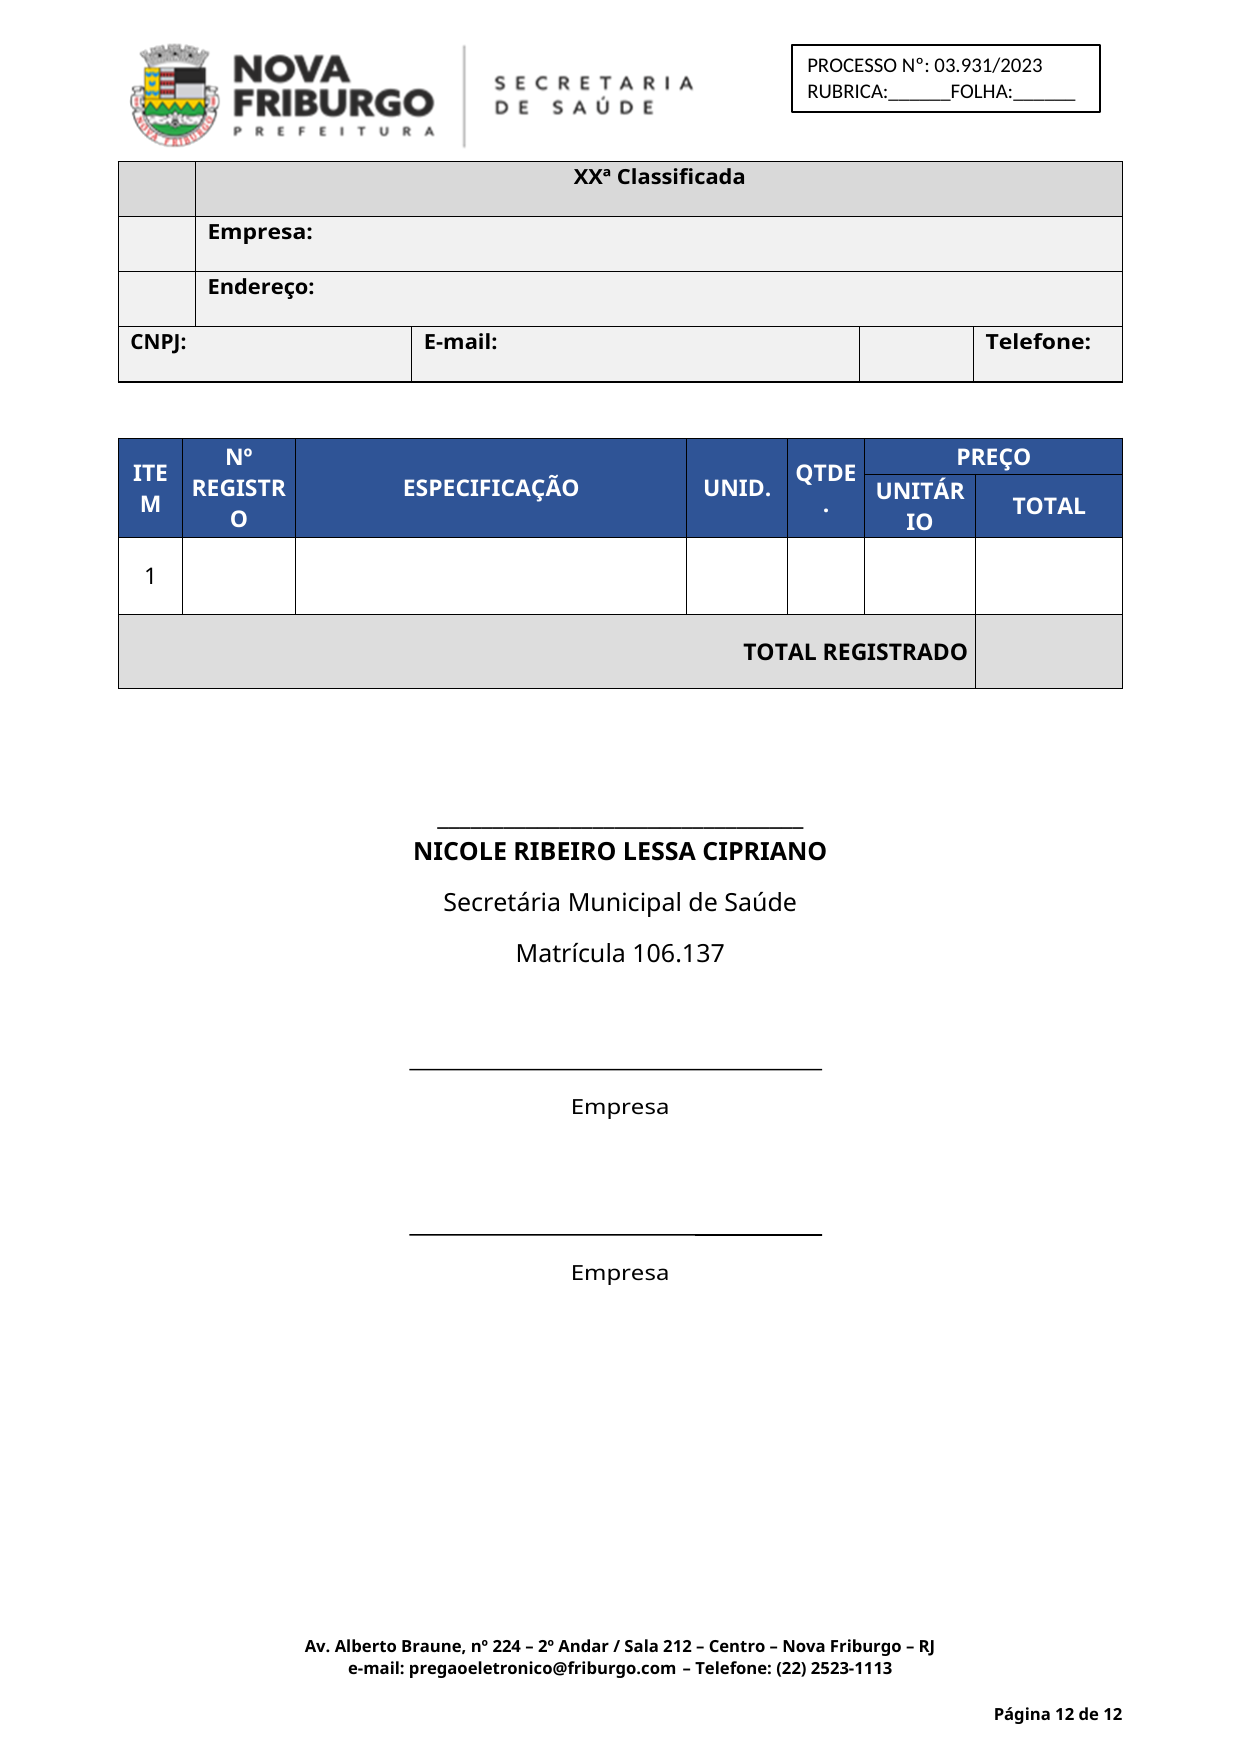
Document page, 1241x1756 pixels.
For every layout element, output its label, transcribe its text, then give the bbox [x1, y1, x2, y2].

table_cell Endereço: [196, 272, 1122, 326]
text Empresa [118, 1258, 1122, 1286]
table_cell UNITÁRIO [865, 475, 975, 537]
table_header ITEM [119, 439, 182, 537]
table_header [119, 162, 195, 216]
table_header QTDE. [788, 439, 864, 537]
text _________________________________ [118, 799, 1122, 833]
table_cell [296, 538, 686, 613]
picture [118, 36, 711, 161]
table_cell E-mail: [412, 327, 859, 381]
table_cell [860, 327, 973, 381]
table_header PREÇO [865, 439, 1122, 474]
table_cell 1 [119, 538, 182, 613]
table_cell [687, 538, 787, 613]
table_cell TOTAL [976, 475, 1122, 537]
table_cell Telefone: [974, 327, 1122, 381]
table_cell [183, 538, 295, 613]
text Secretária Municipal de Saúde [118, 884, 1122, 918]
table_cell [788, 538, 864, 613]
table_header ESPECIFICAÇÃO [296, 439, 686, 537]
table_header XXª Classificada [196, 162, 1122, 216]
table_cell [976, 538, 1122, 613]
table_cell [119, 217, 195, 271]
table_cell CNPJ: [119, 327, 411, 381]
table_cell TOTAL REGISTRADO [119, 615, 975, 688]
table_cell [119, 272, 195, 326]
table_header Nº REGISTRO [183, 439, 295, 537]
table_cell [976, 615, 1122, 688]
table_header UNID. [687, 439, 787, 537]
table_cell [865, 538, 975, 613]
text NICOLE RIBEIRO LESSA CIPRIANO [118, 833, 1122, 867]
text Matrícula 106.137 [118, 935, 1122, 969]
table_cell Empresa: [196, 217, 1122, 271]
text Empresa [118, 1092, 1122, 1121]
